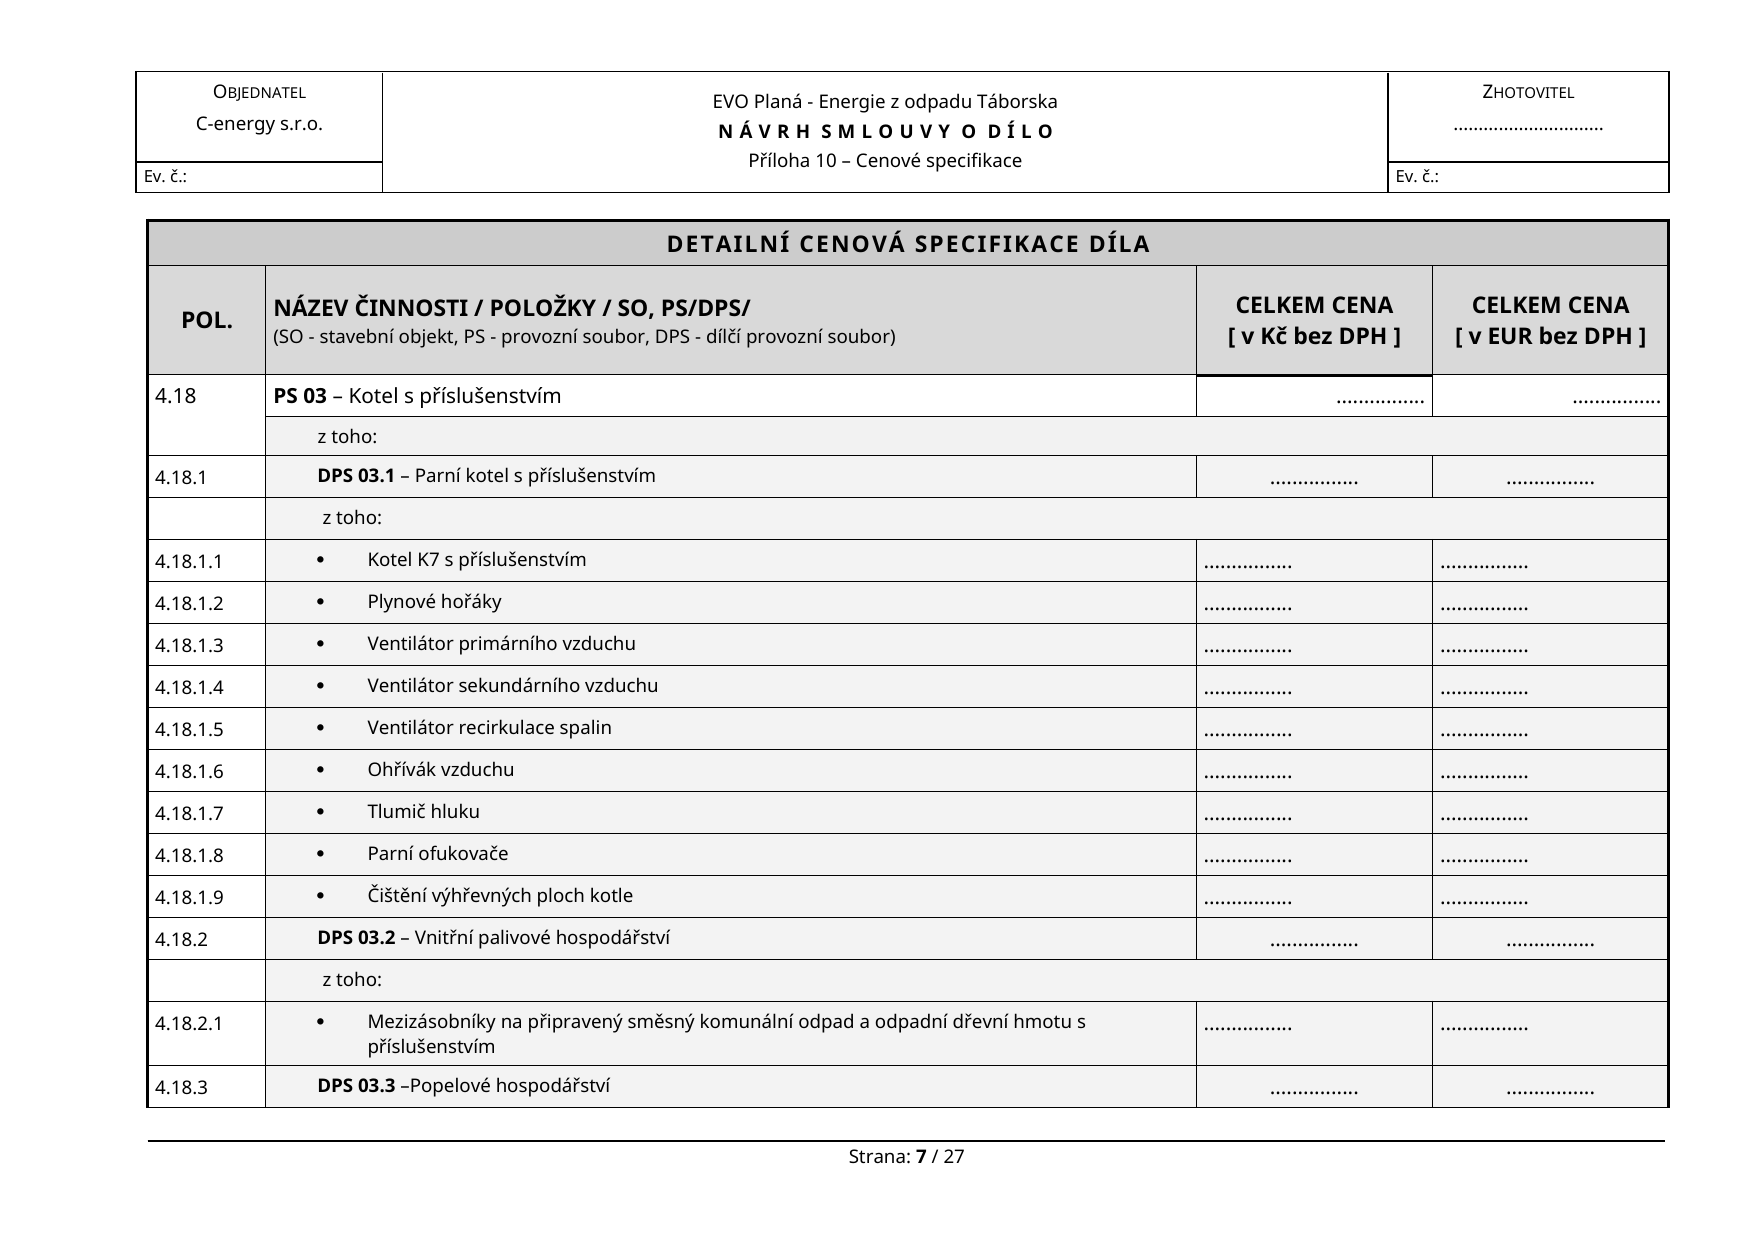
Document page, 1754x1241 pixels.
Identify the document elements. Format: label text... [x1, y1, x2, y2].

table_cell Mezizásobníky na připravený směsný komunální odpad a odpadní dřevní hmotu s příslušenstvím [266, 1002, 1196, 1065]
table_cell z toho: [266, 498, 1667, 539]
table_cell ................ [1197, 918, 1432, 959]
table_cell z toho: [266, 960, 1667, 1001]
table_cell [149, 1066, 265, 1107]
table_cell Čištění výhřevných ploch kotle [266, 876, 1196, 917]
table_cell ................ [1433, 624, 1667, 665]
table_cell Název činnosti / položky / SO, PS/DPS/ (SO - stavební objekt, PS - provozní soubor, DPS - dílčí provozní soubor) [266, 266, 1196, 374]
table_cell Ventilátor sekundárního vzduchu [266, 666, 1196, 707]
table_cell Celkem cena [ v EUR bez DPH ] [1433, 266, 1667, 374]
table_cell ................ [1197, 666, 1432, 707]
table_cell ................ [1433, 1066, 1667, 1107]
table_cell ................ [1433, 792, 1667, 833]
table_cell [149, 876, 265, 917]
table_cell [149, 750, 265, 791]
table_cell ................ [1433, 750, 1667, 791]
table_cell [149, 540, 265, 581]
table_cell Ohřívák vzduchu [266, 750, 1196, 791]
table_cell ................ [1433, 375, 1667, 416]
table_cell [149, 834, 265, 875]
table_cell [149, 498, 265, 539]
table_cell ................ [1433, 540, 1667, 581]
table_cell ................ [1197, 456, 1432, 497]
table_cell [149, 918, 265, 959]
table_cell Ventilátor primárního vzduchu [266, 624, 1196, 665]
table_cell ................ [1197, 708, 1432, 749]
table_cell ................ [1433, 1002, 1667, 1065]
table_cell [149, 708, 265, 749]
table_cell ................ [1433, 708, 1667, 749]
table_cell ................ [1197, 1066, 1432, 1107]
table_cell PS 03 – Kotel s příslušenstvím [266, 375, 1196, 416]
table_cell ................ [1197, 750, 1432, 791]
table_cell [149, 582, 265, 623]
table_cell ................ [1197, 377, 1432, 416]
table_cell ................ [1197, 792, 1432, 833]
table_cell ................ [1197, 540, 1432, 581]
table_cell DPS 03.3 –Popelové hospodářství [266, 1066, 1196, 1107]
table_cell ................ [1197, 834, 1432, 875]
table_cell ................ [1433, 834, 1667, 875]
table_cell ................ [1197, 1002, 1432, 1065]
table_cell ................ [1197, 582, 1432, 623]
table_cell Tlumič hluku [266, 792, 1196, 833]
table_cell [149, 960, 265, 1001]
table_header detailní cenová specifikace díla [149, 222, 1667, 265]
table_cell Pol. [149, 266, 265, 374]
table_cell ................ [1433, 456, 1667, 497]
table_cell Plynové hořáky [266, 582, 1196, 623]
table_cell Parní ofukovače [266, 834, 1196, 875]
table_cell [149, 624, 265, 665]
table_cell ................ [1433, 582, 1667, 623]
table_cell ................ [1433, 918, 1667, 959]
table_cell ................ [1433, 876, 1667, 917]
table_cell Kotel K7 s příslušenstvím [266, 540, 1196, 581]
table_cell z toho: [266, 417, 1667, 455]
table_cell [149, 375, 265, 455]
table_cell Ventilátor recirkulace spalin [266, 708, 1196, 749]
table_cell ................ [1197, 876, 1432, 917]
table_cell [149, 456, 265, 497]
table_cell [149, 792, 265, 833]
table_cell Celkem cena [ v Kč bez DPH ] [1197, 266, 1432, 374]
table_cell DPS 03.1 – Parní kotel s příslušenstvím [266, 456, 1196, 497]
table_cell [149, 1002, 265, 1065]
table_cell DPS 03.2 – Vnitřní palivové hospodářství [266, 918, 1196, 959]
table_cell [149, 666, 265, 707]
table_cell ................ [1433, 666, 1667, 707]
table_cell ................ [1197, 624, 1432, 665]
